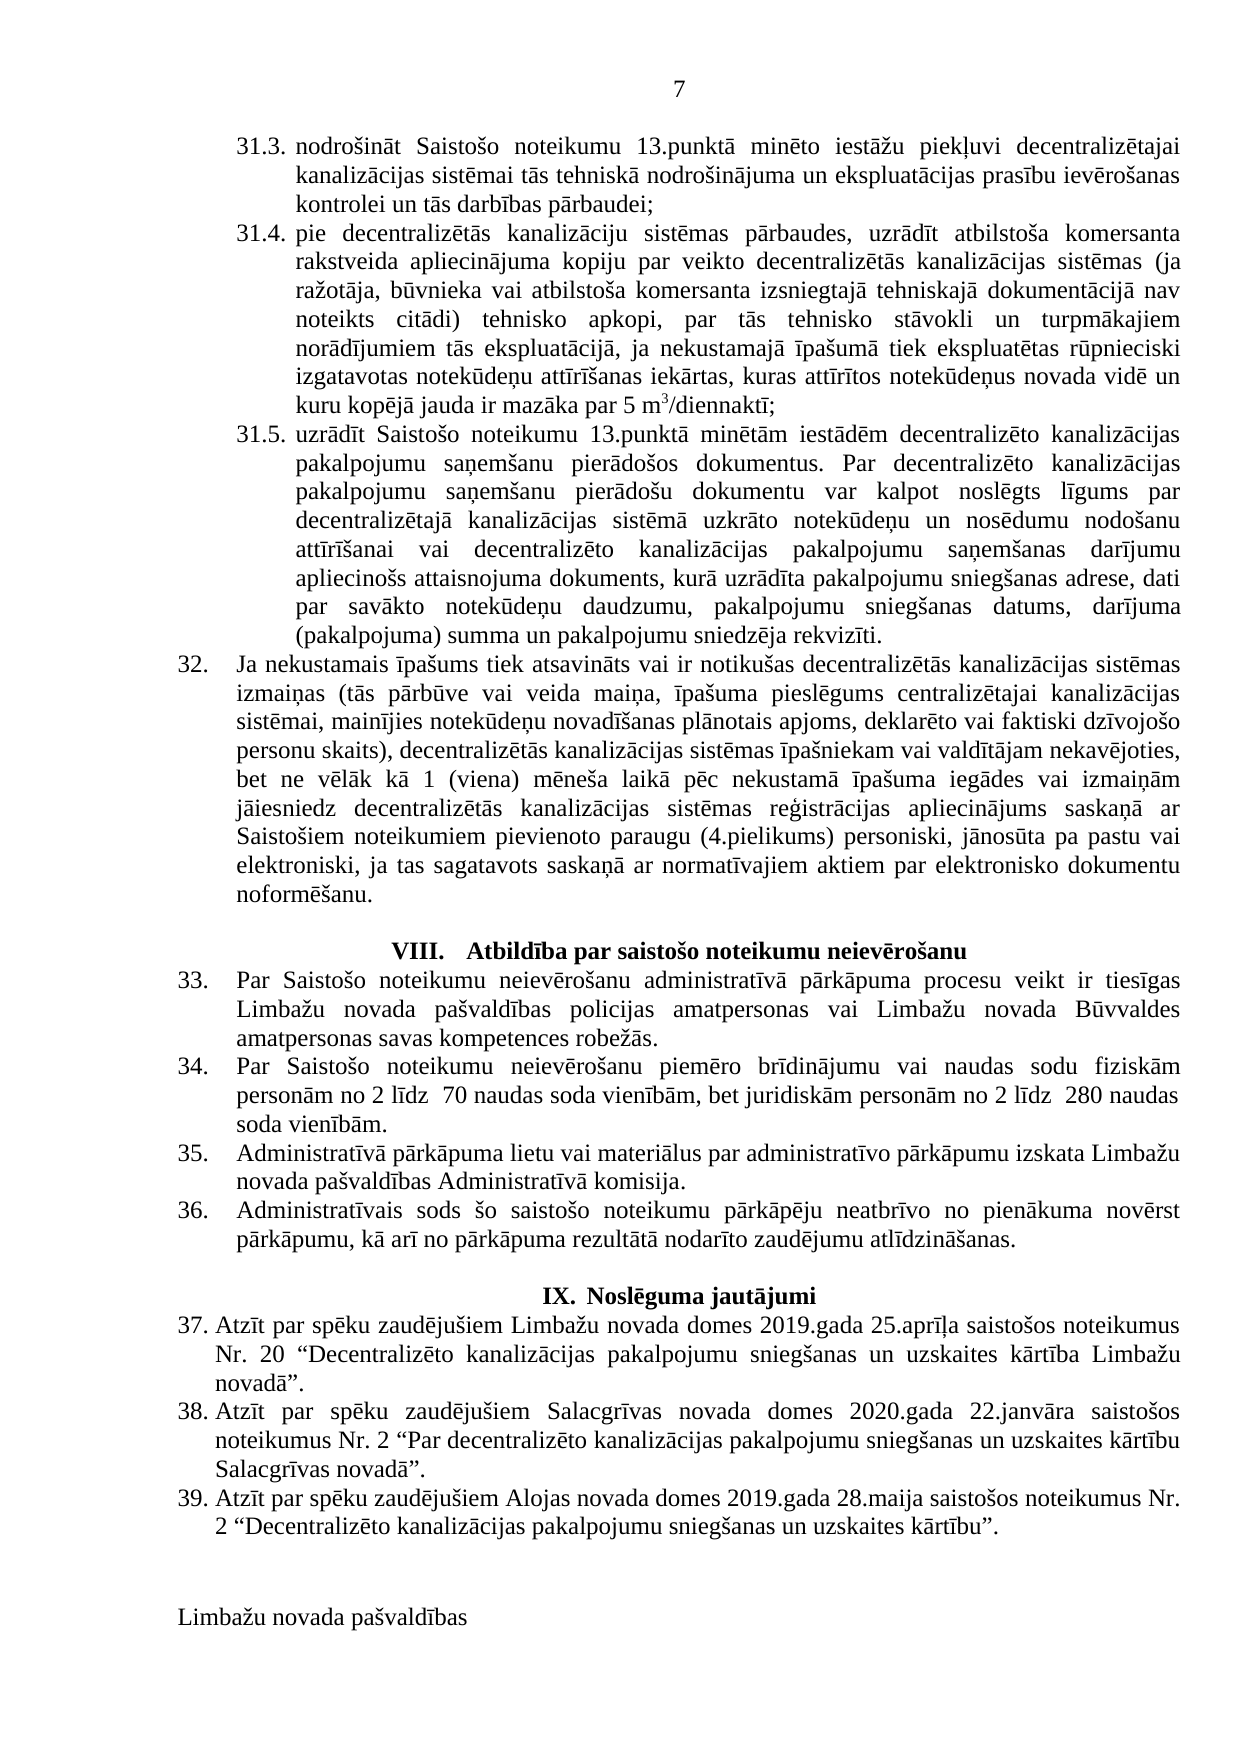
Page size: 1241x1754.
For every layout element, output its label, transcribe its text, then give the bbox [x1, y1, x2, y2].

list Atzīt par spēku zaudējušiem Limbažu novada domes 2019.gada 25.aprīļa saistošos noteikumus Nr. 20 “Decentralizēto kanalizācijas pakalpojumu sniegšanas un uzskaites kārtība Limbažu novadā”. [177, 1310, 1181, 1396]
list Administratīvais sods šo saistošo noteikumu pārkāpēju neatbrīvo no pienākuma novērst pārkāpumu, kā arī no pārkāpuma rezultātā nodarīto zaudējumu atlīdzināšanas. [177, 1195, 1181, 1253]
list nodrošināt Saistošo noteikumu 13.punktā minēto iestāžu piekļuvi decentralizētajai kanalizācijas sistēmai tās tehniskā nodrošinājuma un ekspluatācijas prasību ievērošanas kontrolei un tās darbības pārbaudei; [236, 131, 1181, 218]
text Limbažu novada pašvaldības [177, 1602, 1181, 1631]
list pie decentralizētās kanalizāciju sistēmas pārbaudes, uzrādīt atbilstoša komersanta rakstveida apliecinājuma kopiju par veikto decentralizētās kanalizācijas sistēmas (ja ražotāja, būvnieka vai atbilstoša komersanta izsniegtajā tehniskajā dokumentācijā nav noteikts citādi) tehnisko apkopi, par tās tehnisko stāvokli un turpmākajiem norādījumiem tās ekspluatācijā, ja nekustamajā īpašumā tiek ekspluatētas rūpnieciski izgatavotas notekūdeņu attīrīšanas iekārtas, kuras attīrītos notekūdeņus novada vidē un kuru kopējā jauda ir mazāka par 5 m3/diennaktī; [236, 218, 1181, 419]
list Noslēguma jautājumi [177, 1281, 1181, 1310]
list Ja nekustamais īpašums tiek atsavināts vai ir notikušas decentralizētās kanalizācijas sistēmas izmaiņas (tās pārbūve vai veida maiņa, īpašuma pieslēgums centralizētajai kanalizācijas sistēmai, mainījies notekūdeņu novadīšanas plānotais apjoms, deklarēto vai faktiski dzīvojošo personu skaits), decentralizētās kanalizācijas sistēmas īpašniekam vai valdītājam nekavējoties, bet ne vēlāk kā 1 (viena) mēneša laikā pēc nekustamā īpašuma iegādes vai izmaiņām jāiesniedz decentralizētās kanalizācijas sistēmas reģistrācijas apliecinājums saskaņā ar Saistošiem noteikumiem pievienoto paraugu (4.pielikums) personiski, jānosūta pa pastu vai elektroniski, ja tas sagatavots saskaņā ar normatīvajiem aktiem par elektronisko dokumentu noformēšanu. [177, 649, 1181, 908]
list Par Saistošo noteikumu neievērošanu administratīvā pārkāpuma procesu veikt ir tiesīgas Limbažu novada pašvaldības policijas amatpersonas vai Limbažu novada Būvvaldes amatpersonas savas kompetences robežās. [177, 965, 1181, 1051]
list Atzīt par spēku zaudējušiem Alojas novada domes 2019.gada 28.maija saistošos noteikumus Nr. 2 “Decentralizēto kanalizācijas pakalpojumu sniegšanas un uzskaites kārtību”. [177, 1483, 1181, 1540]
list uzrādīt Saistošo noteikumu 13.punktā minētām iestādēm decentralizēto kanalizācijas pakalpojumu saņemšanu pierādošos dokumentus. Par decentralizēto kanalizācijas pakalpojumu saņemšanu pierādošu dokumentu var kalpot noslēgts līgums par decentralizētajā kanalizācijas sistēmā uzkrāto notekūdeņu un nosēdumu nodošanu attīrīšanai vai decentralizēto kanalizācijas pakalpojumu saņemšanas darījumu apliecinošs attaisnojuma dokuments, kurā uzrādīta pakalpojumu sniegšanas adrese, dati par savākto notekūdeņu daudzumu, pakalpojumu sniegšanas datums, darījuma (pakalpojuma) summa un pakalpojumu sniedzēja rekvizīti. [236, 419, 1181, 649]
list Atzīt par spēku zaudējušiem Salacgrīvas novada domes 2020.gada 22.janvāra saistošos noteikumus Nr. 2 “Par decentralizēto kanalizācijas pakalpojumu sniegšanas un uzskaites kārtību Salacgrīvas novadā”. [177, 1396, 1181, 1483]
list Par Saistošo noteikumu neievērošanu piemēro brīdinājumu vai naudas sodu fiziskām personām no 2 līdz 70 naudas soda vienībām, bet juridiskām personām no 2 līdz 280 naudas soda vienībām. [177, 1051, 1181, 1138]
list Atbildība par saistošo noteikumu neievērošanu [177, 936, 1181, 965]
list Administratīvā pārkāpuma lietu vai materiālus par administratīvo pārkāpumu izskata Limbažu novada pašvaldības Administratīvā komisija. [177, 1138, 1181, 1195]
